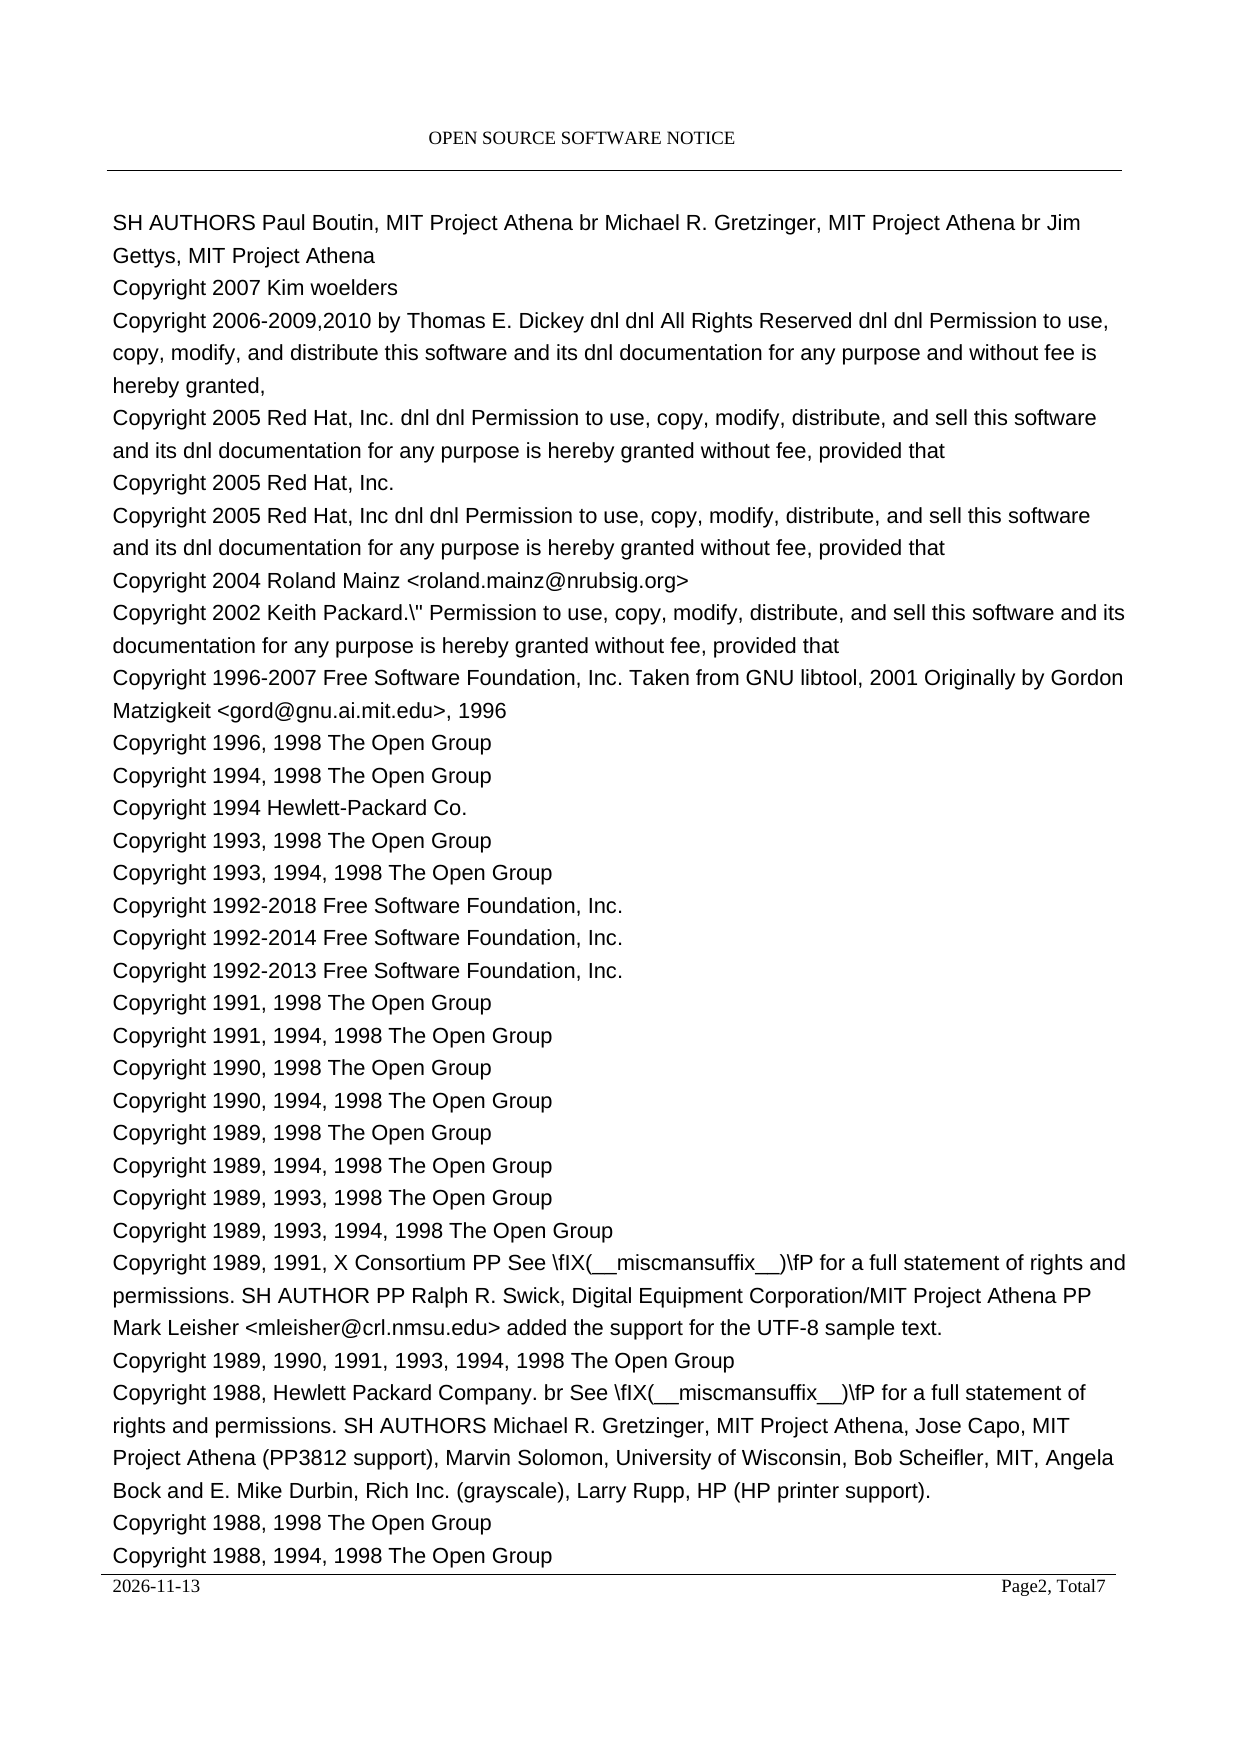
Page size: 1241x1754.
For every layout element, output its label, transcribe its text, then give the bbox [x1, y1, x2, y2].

text Copyright 1996-2007 Free Software Foundation, Inc. Taken from GNU libtool, 2001 Originally by Gordon Matzigkeit <gord@gnu.ai.mit.edu>, 1996 [112, 661, 1128, 726]
text Copyright 2007 Kim woelders [112, 271, 1128, 304]
text Copyright 1989, 1994, 1998 The Open Group [112, 1149, 1128, 1181]
text Copyright 2006-2009,2010 by Thomas E. Dickey dnl dnl All Rights Reserved dnl dnl Permission to use, copy, modify, and distribute this software and its dnl documentation for any purpose and without fee is hereby granted, [112, 304, 1128, 401]
text Copyright 1994 Hewlett-Packard Co. [112, 791, 1128, 824]
text Copyright 1993, 1998 The Open Group [112, 824, 1128, 856]
text Copyright 1988, 1998 The Open Group [112, 1506, 1128, 1539]
text Copyright 1994, 1998 The Open Group [112, 759, 1128, 791]
text Copyright 2005 Red Hat, Inc. dnl dnl Permission to use, copy, modify, distribute, and sell this software and its dnl documentation for any purpose is hereby granted without fee, provided that [112, 401, 1128, 466]
text Copyright 1990, 1998 The Open Group [112, 1051, 1128, 1084]
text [112, 206, 1128, 271]
text Copyright 1989, 1990, 1991, 1993, 1994, 1998 The Open Group [112, 1344, 1128, 1376]
text Copyright 2005 Red Hat, Inc. [112, 466, 1128, 499]
text Copyright 2005 Red Hat, Inc dnl dnl Permission to use, copy, modify, distribute, and sell this software and its dnl documentation for any purpose is hereby granted without fee, provided that [112, 499, 1128, 564]
text Copyright 1992-2013 Free Software Foundation, Inc. [112, 954, 1128, 986]
text Copyright 1991, 1998 The Open Group [112, 986, 1128, 1019]
text Copyright 1989, 1991, X Consortium PP See \fIX(__miscmansuffix__)\fP for a full statement of rights and permissions. SH AUTHOR PP Ralph R. Swick, Digital Equipment Corporation/MIT Project Athena PP Mark Leisher <mleisher@crl.nmsu.edu> added the support for the UTF-8 sample text. [112, 1246, 1128, 1344]
text Copyright 1992-2018 Free Software Foundation, Inc. [112, 889, 1128, 921]
text Copyright 1989, 1998 The Open Group [112, 1116, 1128, 1149]
text Copyright 1991, 1994, 1998 The Open Group [112, 1019, 1128, 1051]
text Copyright 1988, Hewlett Packard Company. br See \fIX(__miscmansuffix__)\fP for a full statement of rights and permissions. SH AUTHORS Michael R. Gretzinger, MIT Project Athena, Jose Capo, MIT Project Athena (PP3812 support), Marvin Solomon, University of Wisconsin, Bob Scheifler, MIT, Angela Bock and E. Mike Durbin, Rich Inc. (grayscale), Larry Rupp, HP (HP printer support). [112, 1376, 1128, 1506]
text Copyright 1989, 1993, 1994, 1998 The Open Group [112, 1214, 1128, 1246]
text Copyright 1990, 1994, 1998 The Open Group [112, 1084, 1128, 1116]
text Copyright 1988, 1994, 1998 The Open Group [112, 1539, 1128, 1571]
text Copyright 1989, 1993, 1998 The Open Group [112, 1181, 1128, 1214]
text Copyright 1993, 1994, 1998 The Open Group [112, 856, 1128, 889]
text Copyright 1996, 1998 The Open Group [112, 726, 1128, 759]
text Copyright 2002 Keith Packard.\" Permission to use, copy, modify, distribute, and sell this software and its documentation for any purpose is hereby granted without fee, provided that [112, 596, 1128, 661]
text Copyright 2004 Roland Mainz <roland.mainz@nrubsig.org> [112, 564, 1128, 596]
text Copyright 1992-2014 Free Software Foundation, Inc. [112, 921, 1128, 954]
